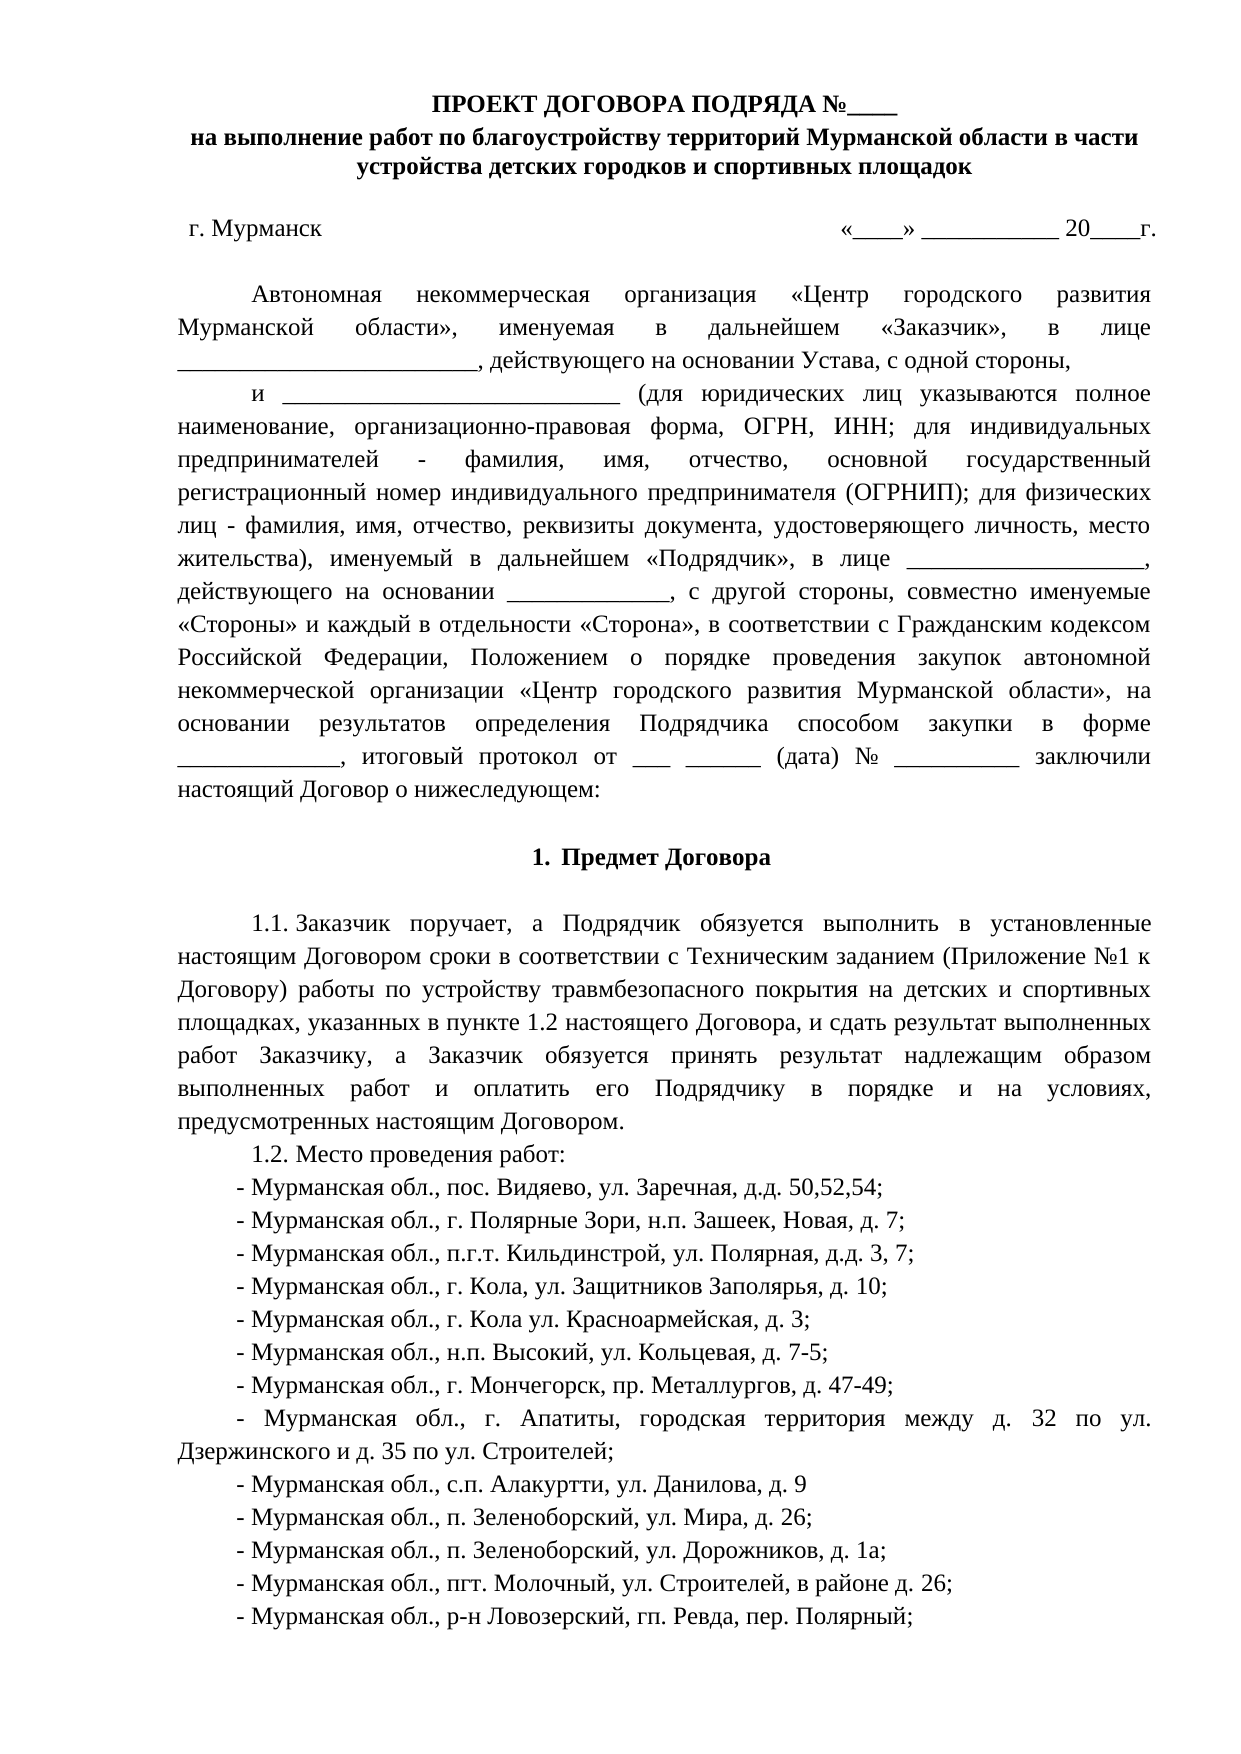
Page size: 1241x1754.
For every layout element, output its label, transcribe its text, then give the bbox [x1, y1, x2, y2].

text и ___________________________ (для юридических лиц указываются полное наименование, организационно-правовая форма, ОГРН, ИНН; для индивидуальных предпринимателей - фамилия, имя, отчество, основной государственный регистрационный номер индивидуального предпринимателя (ОГРНИП); для физических лиц - фамилия, имя, отчество, реквизиты документа, удостоверяющего личность, место жительства), именуемый в дальнейшем «Подрядчик», в лице ___________________, действующего на основании _____________, с другой стороны, совместно именуемые «Стороны» и каждый в отдельности «Сторона», в соответствии с Гражданским кодексом Российской Федерации, Положением о порядке проведения закупок автономной некоммерческой организации «Центр городского развития Мурманской области», на основании результатов определения Подрядчика способом закупки в форме _____________, итоговый протокол от ___ ______ (дата) № __________ заключили настоящий Договор о нижеследующем: [177, 378, 1152, 803]
list - Мурманская обл., р-н Ловозерский, гп. Ревда, пер. Полярный; [236, 1601, 1152, 1630]
list - Мурманская обл., пгт. Молочный, ул. Строителей, в районе д. 26; [236, 1568, 1152, 1597]
list - Мурманская обл., п. Зеленоборский, ул. Мира, д. 26; [236, 1502, 1152, 1531]
list Предмет Договора [399, 842, 1152, 871]
list - Мурманская обл., г. Апатиты, городская территория между д. 32 по ул. Дзержинского и д. 35 по ул. Строителей; [177, 1403, 1152, 1465]
list - Мурманская обл., п.г.т. Кильдинстрой, ул. Полярная, д.д. 3, 7; [236, 1238, 1152, 1267]
list - Мурманская обл., п. Зеленоборский, ул. Дорожников, д. 1а; [236, 1535, 1152, 1564]
list - Мурманская обл., г. Кола, ул. Защитников Заполярья, д. 10; [236, 1271, 1152, 1300]
list - Мурманская обл., г. Кола ул. Красноармейская, д. 3; [236, 1304, 1152, 1333]
text на выполнение работ по благоустройству территорий Мурманской области в части устройства детских городков и спортивных площадок [177, 122, 1152, 180]
list - Мурманская обл., пос. Видяево, ул. Заречная, д.д. 50,52,54; [236, 1172, 1152, 1201]
text Автономная некоммерческая организация «Центр городского развития Мурманской области», именуемая в дальнейшем «Заказчик», в лице ________________________, действующего на основании Устава, с одной стороны, [177, 279, 1152, 373]
list - Мурманская обл., с.п. Алакуртти, ул. Данилова, д. 9 [236, 1469, 1152, 1498]
table_header г. Мурманск [177, 213, 655, 246]
list - Мурманская обл., г. Полярные Зори, н.п. Зашеек, Новая, д. 7; [236, 1205, 1152, 1234]
text ПРОЕКТ ДОГОВОРА ПОДРЯДА №____ [177, 89, 1152, 117]
list - Мурманская обл., г. Мончегорск, пр. Металлургов, д. 47-49; [236, 1370, 1152, 1399]
list Заказчик поручает, а Подрядчик обязуется выполнить в установленные настоящим Договором сроки в соответствии с Техническим заданием (Приложение №1 к Договору) работы по устройству травмбезопасного покрытия на детских и спортивных площадках, указанных в пункте 1.2 настоящего Договора, и сдать результат выполненных работ Заказчику, а Заказчик обязуется принять результат надлежащим образом выполненных работ и оплатить его Подрядчику в порядке и на условиях, предусмотренных настоящим Договором. [177, 908, 1152, 1135]
list - Мурманская обл., н.п. Высокий, ул. Кольцевая, д. 7-5; [236, 1337, 1152, 1366]
list Место проведения работ: [177, 1139, 1152, 1168]
table_header «____» ___________ 20____г. [655, 213, 1237, 246]
